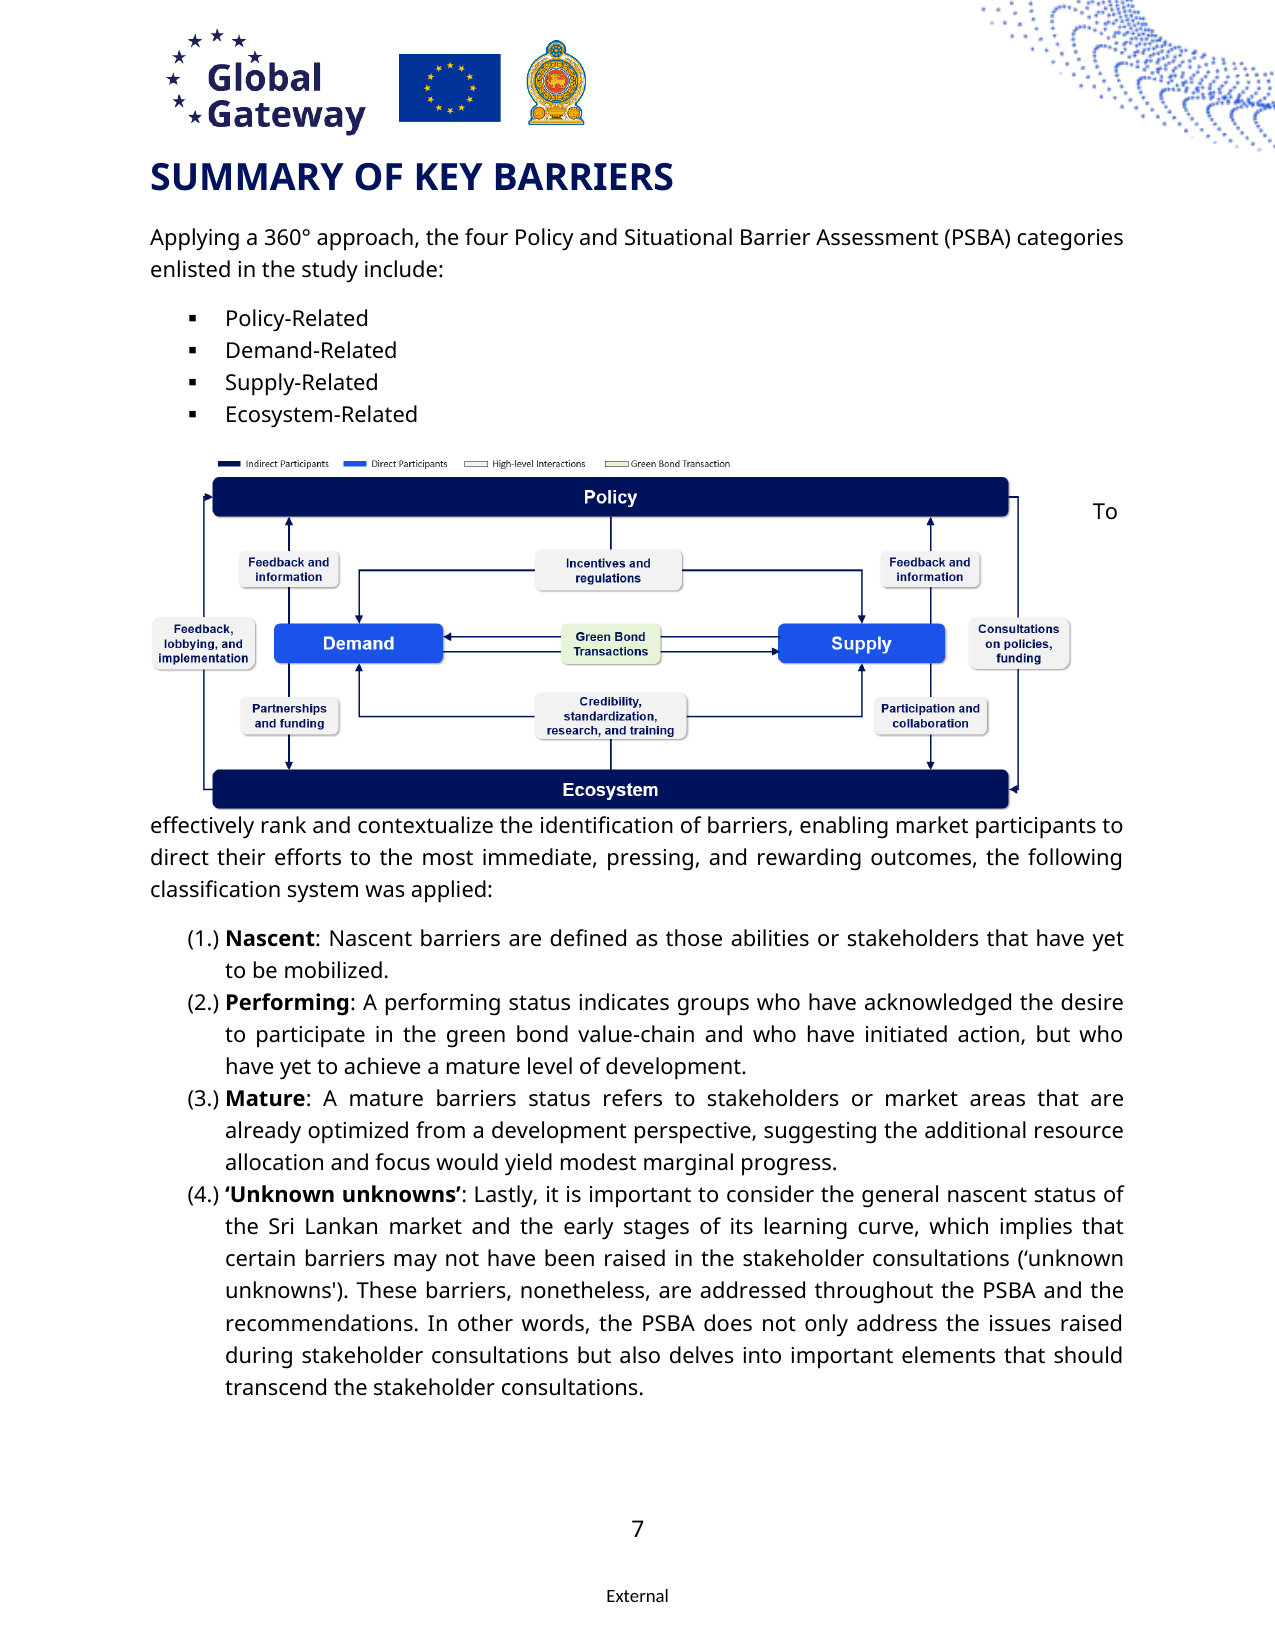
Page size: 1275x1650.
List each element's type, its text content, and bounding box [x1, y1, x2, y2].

list Ecosystem-Related [187, 399, 1125, 429]
list Nascent: Nascent barriers are defined as those abilities or stakeholders that have yet to be mobilized. [187, 923, 1125, 984]
picture [150, 10, 383, 150]
list Performing: A performing status indicates groups who have acknowledged the desire to participate in the green bond value-chain and who have initiated action, but who have yet to achieve a mature level of development. [187, 987, 1125, 1081]
picture [399, 54, 501, 122]
list Policy-Related [187, 303, 1125, 332]
text SUMMARY OF KEY BARRIERS [150, 150, 1125, 201]
list Supply-Related [187, 367, 1125, 397]
text To effectively rank and contextualize the identification of barriers, enabling market participants to direct their efforts to the most immediate, pressing, and rewarding outcomes, the following classification system was applied: [150, 496, 1125, 904]
list Mature: A mature barriers status refers to stakeholders or market areas that are already optimized from a development perspective, suggesting the additional resource allocation and focus would yield modest marginal progress. [187, 1083, 1125, 1177]
text Applying a 360° approach, the four Policy and Situational Barrier Assessment (PSBA) categories enlisted in the study include: [150, 222, 1125, 284]
list ‘Unknown unknowns’: Lastly, it is important to consider the general nascent status of the Sri Lankan market and the early stages of its learning curve, which implies that certain barriers may not have been raised in the stakeholder consultations (‘unknown unknowns'). These barriers, nonetheless, are addressed throughout the PSBA and the recommendations. In other words, the PSBA does not only address the issues raised during stakeholder consultations but also delves into important elements that should transcend the stakeholder consultations. [187, 1179, 1125, 1402]
picture [150, 0, 1275, 810]
list Demand-Related [187, 335, 1125, 364]
